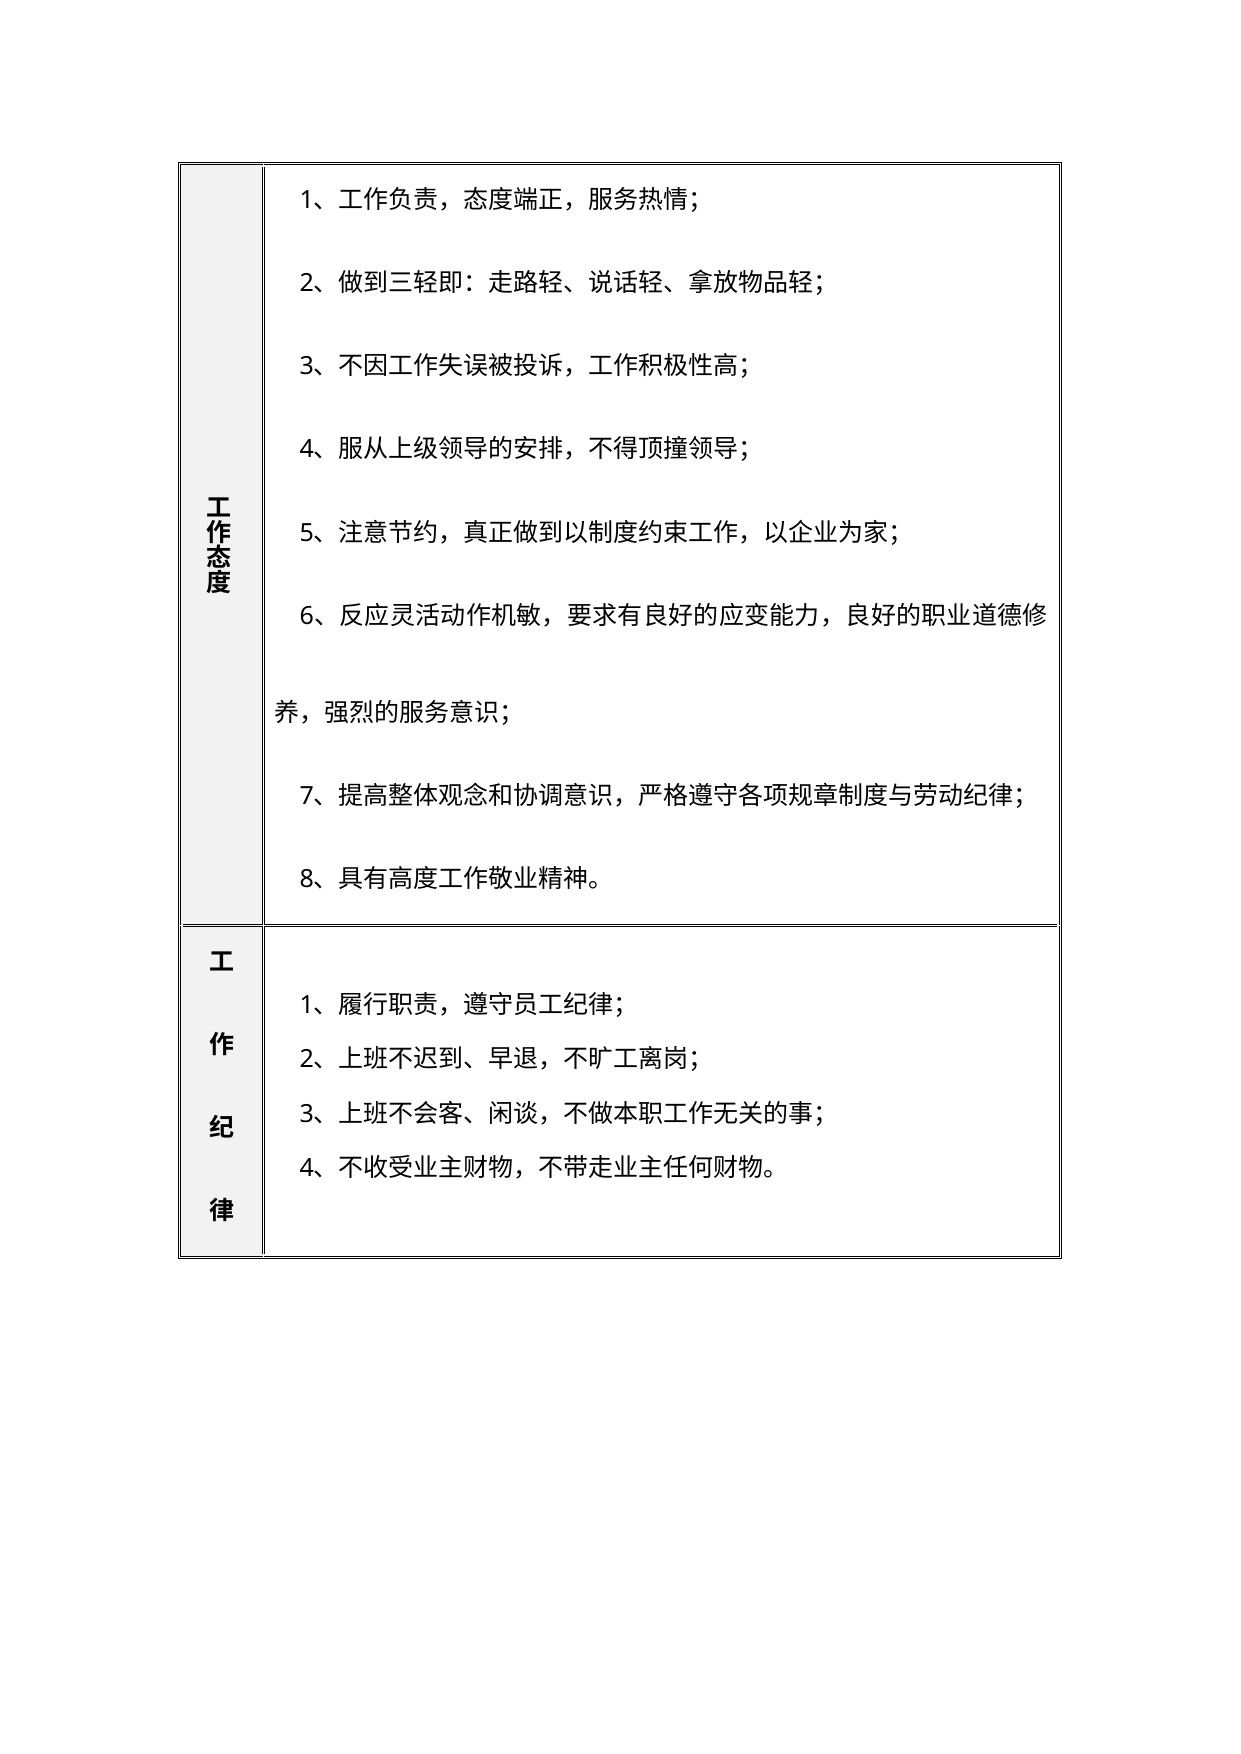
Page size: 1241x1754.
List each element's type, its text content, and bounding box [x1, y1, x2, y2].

table_cell 1、工作负责，态度端正，服务热情； 2、做到三轻即：走路轻、说话轻、拿放物品轻； 3、不因工作失误被投诉，工作积极性高； 4、服从上级领导的安排，不得顶撞领导； 5、注意节约，真正做到以制度约束工作，以企业为家； 6、反应灵活动作机敏，要求有良好的应变能力，良好的职业道德修养，强烈的服务意识； 7、提高整体观念和协调意识，严格遵守各项规章制度与劳动纪律； 8、具有高度工作敬业精神。 [263, 165, 1059, 924]
table_cell 工 作 纪 律 [181, 924, 263, 1256]
table_cell 工作态度 [181, 165, 263, 924]
table_cell 1、履行职责，遵守员工纪律； 2、上班不迟到、早退，不旷工离岗； 3、上班不会客、闲谈，不做本职工作无关的事； 4、不收受业主财物，不带走业主任何财物。 [263, 924, 1059, 1256]
